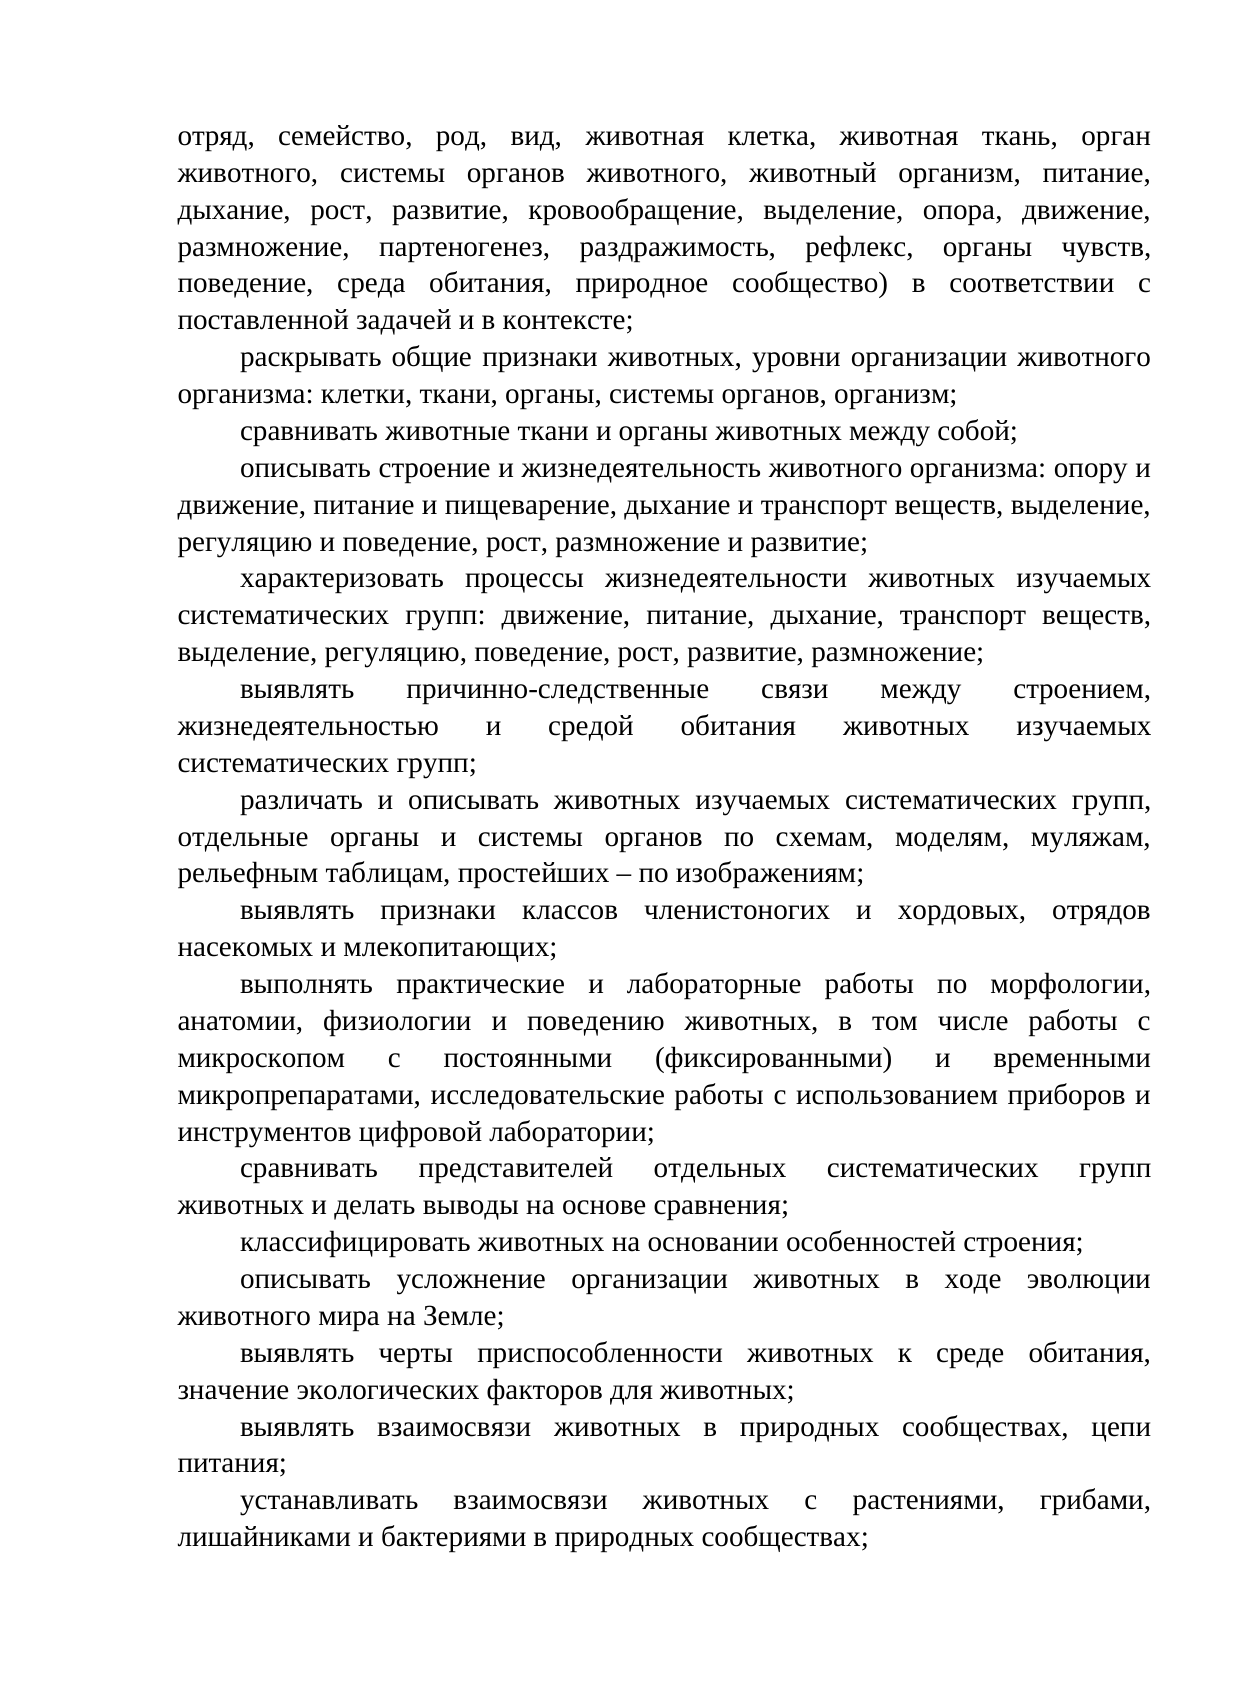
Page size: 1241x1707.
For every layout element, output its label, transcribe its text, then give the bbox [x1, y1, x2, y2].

text описывать усложнение организации животных в ходе эволюции животного мира на Земле; [177, 1261, 1152, 1332]
text характеризовать процессы жизнедеятельности животных изучаемых систематических групп: движение, питание, дыхание, транспорт веществ, выделение, регуляцию, поведение, рост, развитие, размножение; [177, 561, 1152, 668]
text выявлять причинно-следственные связи между строением, жизнедеятельностью и средой обитания животных изучаемых систематических групп; [177, 671, 1152, 778]
text выявлять признаки классов членистоногих и хордовых, отрядов насекомых и млекопитающих; [177, 892, 1152, 963]
text классифицировать животных на основании особенностей строения; [177, 1224, 1152, 1258]
text описывать строение и жизнедеятельность животного организма: опору и движение, питание и пищеварение, дыхание и транспорт веществ, выделение, регуляцию и поведение, рост, размножение и развитие; [177, 450, 1152, 557]
text устанавливать взаимосвязи животных с растениями, грибами, лишайниками и бактериями в природных сообществах; [177, 1482, 1152, 1553]
text сравнивать животные ткани и органы животных между собой; [177, 413, 1152, 447]
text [177, 118, 1152, 336]
text выявлять взаимосвязи животных в природных сообществах, цепи питания; [177, 1409, 1152, 1479]
text выявлять черты приспособленности животных к среде обитания, значение экологических факторов для животных; [177, 1335, 1152, 1405]
text сравнивать представителей отдельных систематических групп животных и делать выводы на основе сравнения; [177, 1151, 1152, 1221]
text раскрывать общие признаки животных, уровни организации животного организма: клетки, ткани, органы, системы органов, организм; [177, 339, 1152, 410]
text различать и описывать животных изучаемых систематических групп, отдельные органы и системы органов по схемам, моделям, муляжам, рельефным таблицам, простейших – по изображениям; [177, 782, 1152, 889]
text выполнять практические и лабораторные работы по морфологии, анатомии, физиологии и поведению животных, в том числе работы с микроскопом с постоянными (фиксированными) и временными микропрепаратами, исследовательские работы с использованием приборов и инструментов цифровой лаборатории; [177, 966, 1152, 1147]
